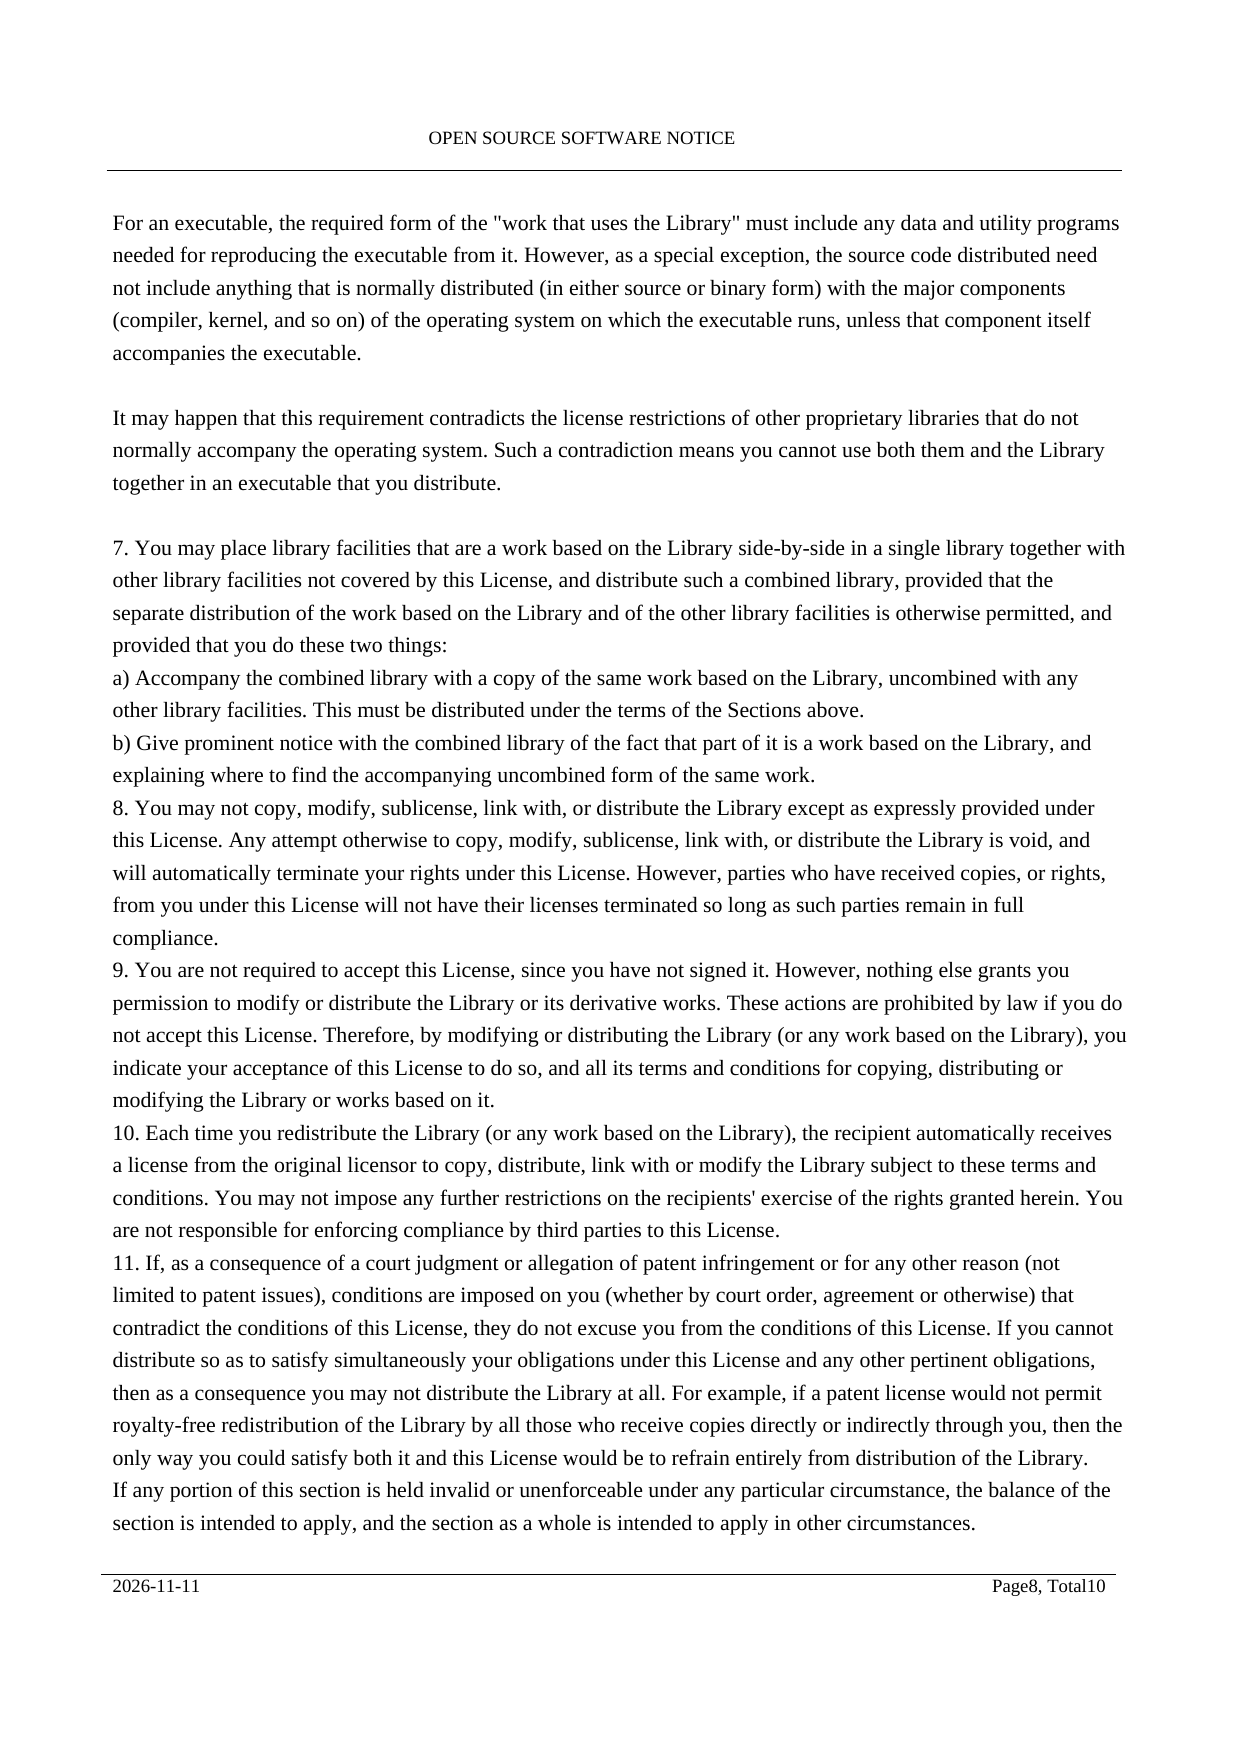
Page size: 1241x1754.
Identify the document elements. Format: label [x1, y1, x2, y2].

text [112, 206, 1128, 1539]
